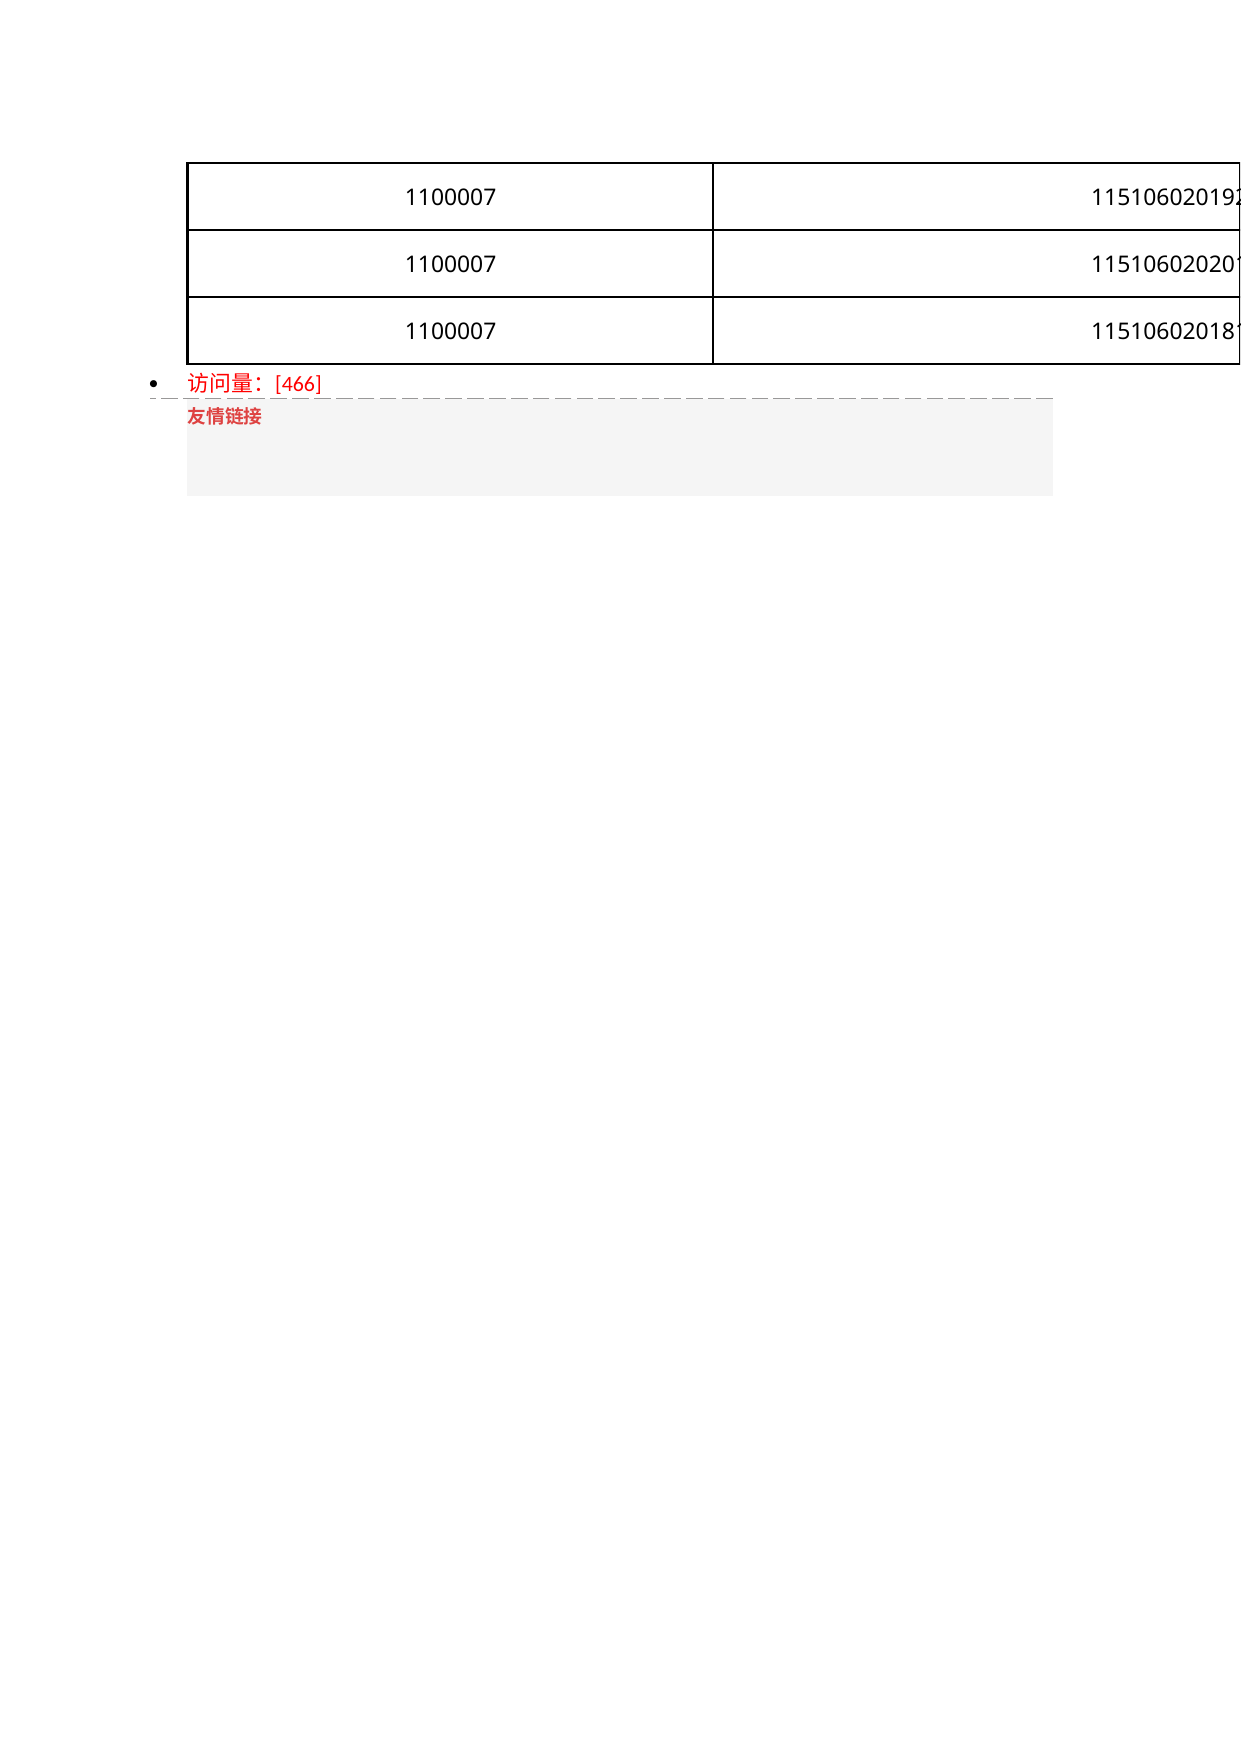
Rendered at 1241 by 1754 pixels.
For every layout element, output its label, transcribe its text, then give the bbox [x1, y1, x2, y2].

table_cell 1100007 [189, 164, 712, 229]
text 友情链接 [187, 399, 1053, 432]
table_cell 1100007 [189, 298, 712, 363]
table_cell 1151060201923 [714, 164, 1239, 229]
table_cell 1151060202014 [714, 231, 1239, 296]
table_cell 1100007 [189, 231, 712, 296]
table_cell 1151060201818 [714, 298, 1239, 363]
list 访问量：[466] [150, 365, 1053, 399]
